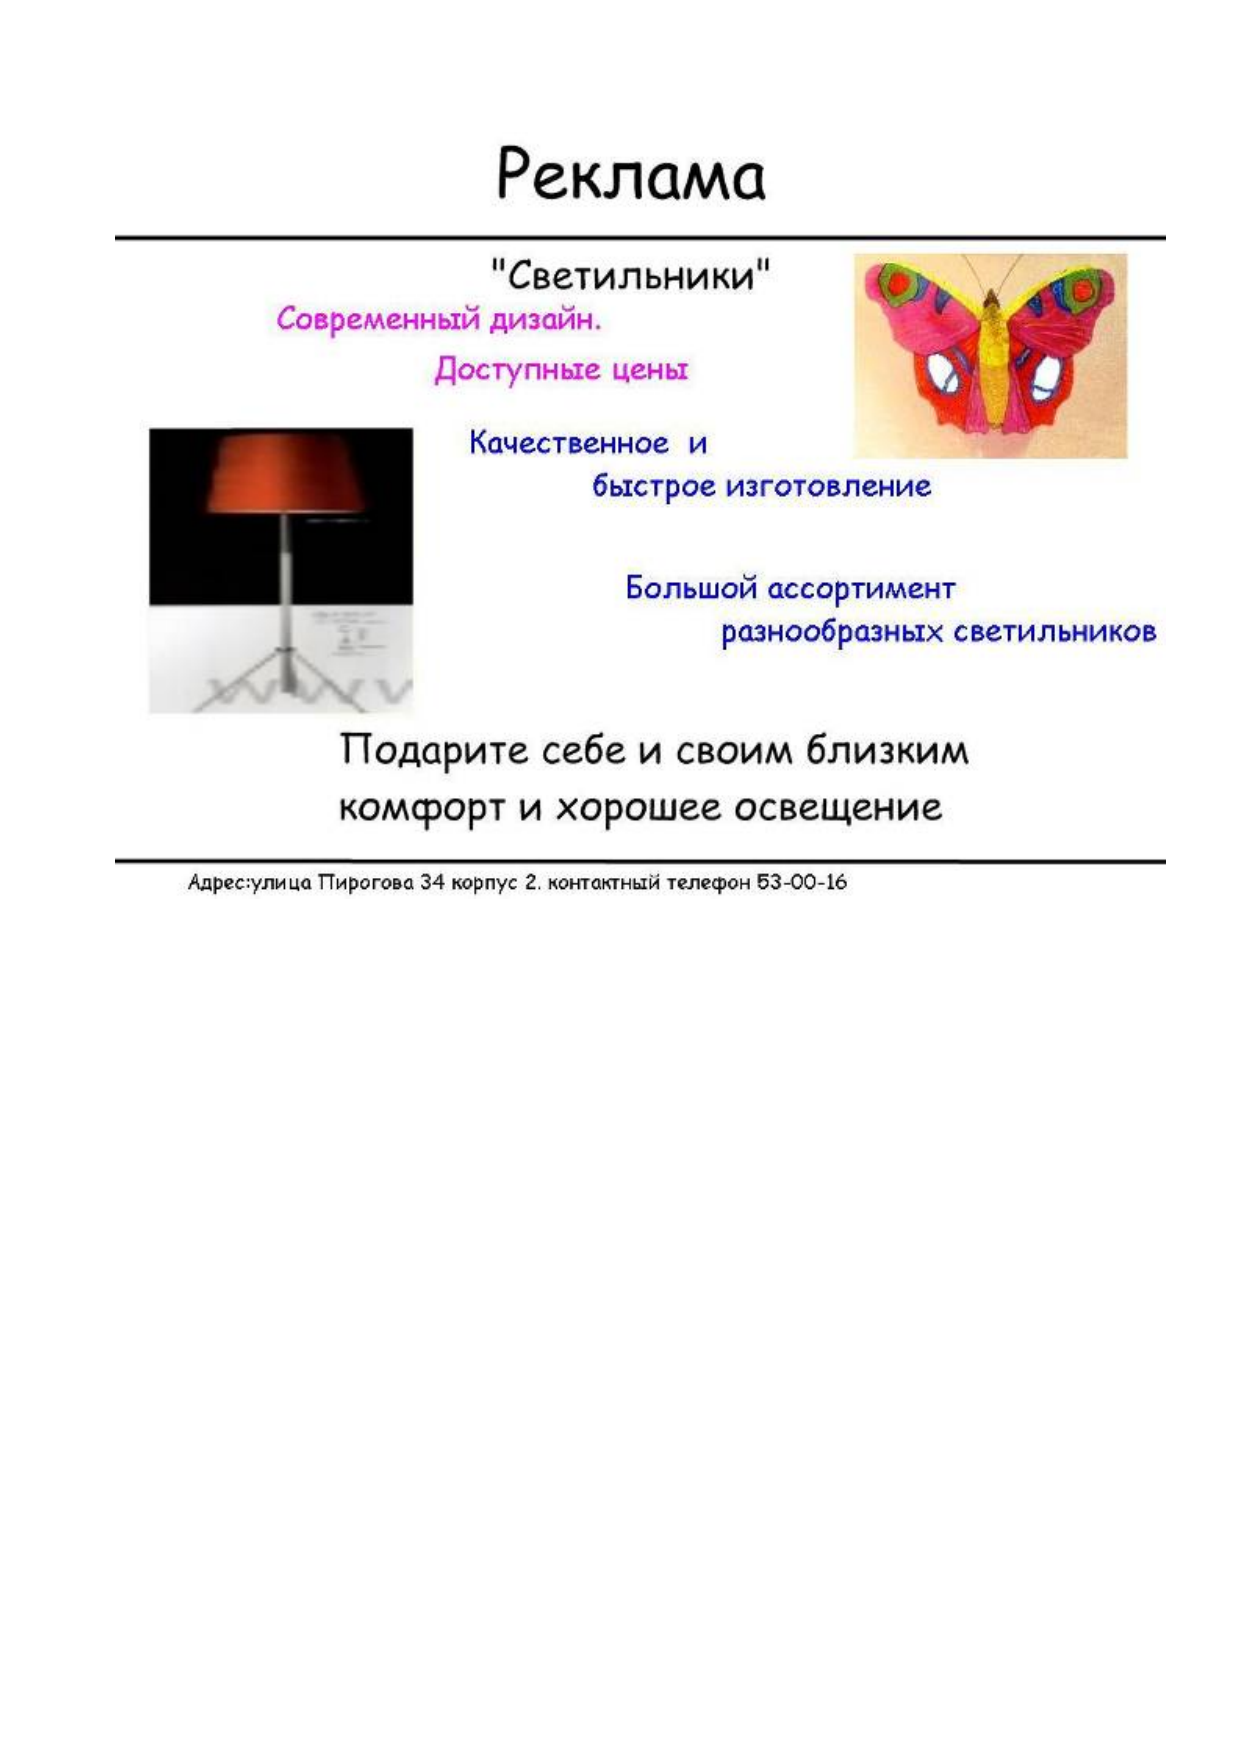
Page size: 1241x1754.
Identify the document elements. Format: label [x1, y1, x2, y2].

picture [115, 132, 1166, 899]
